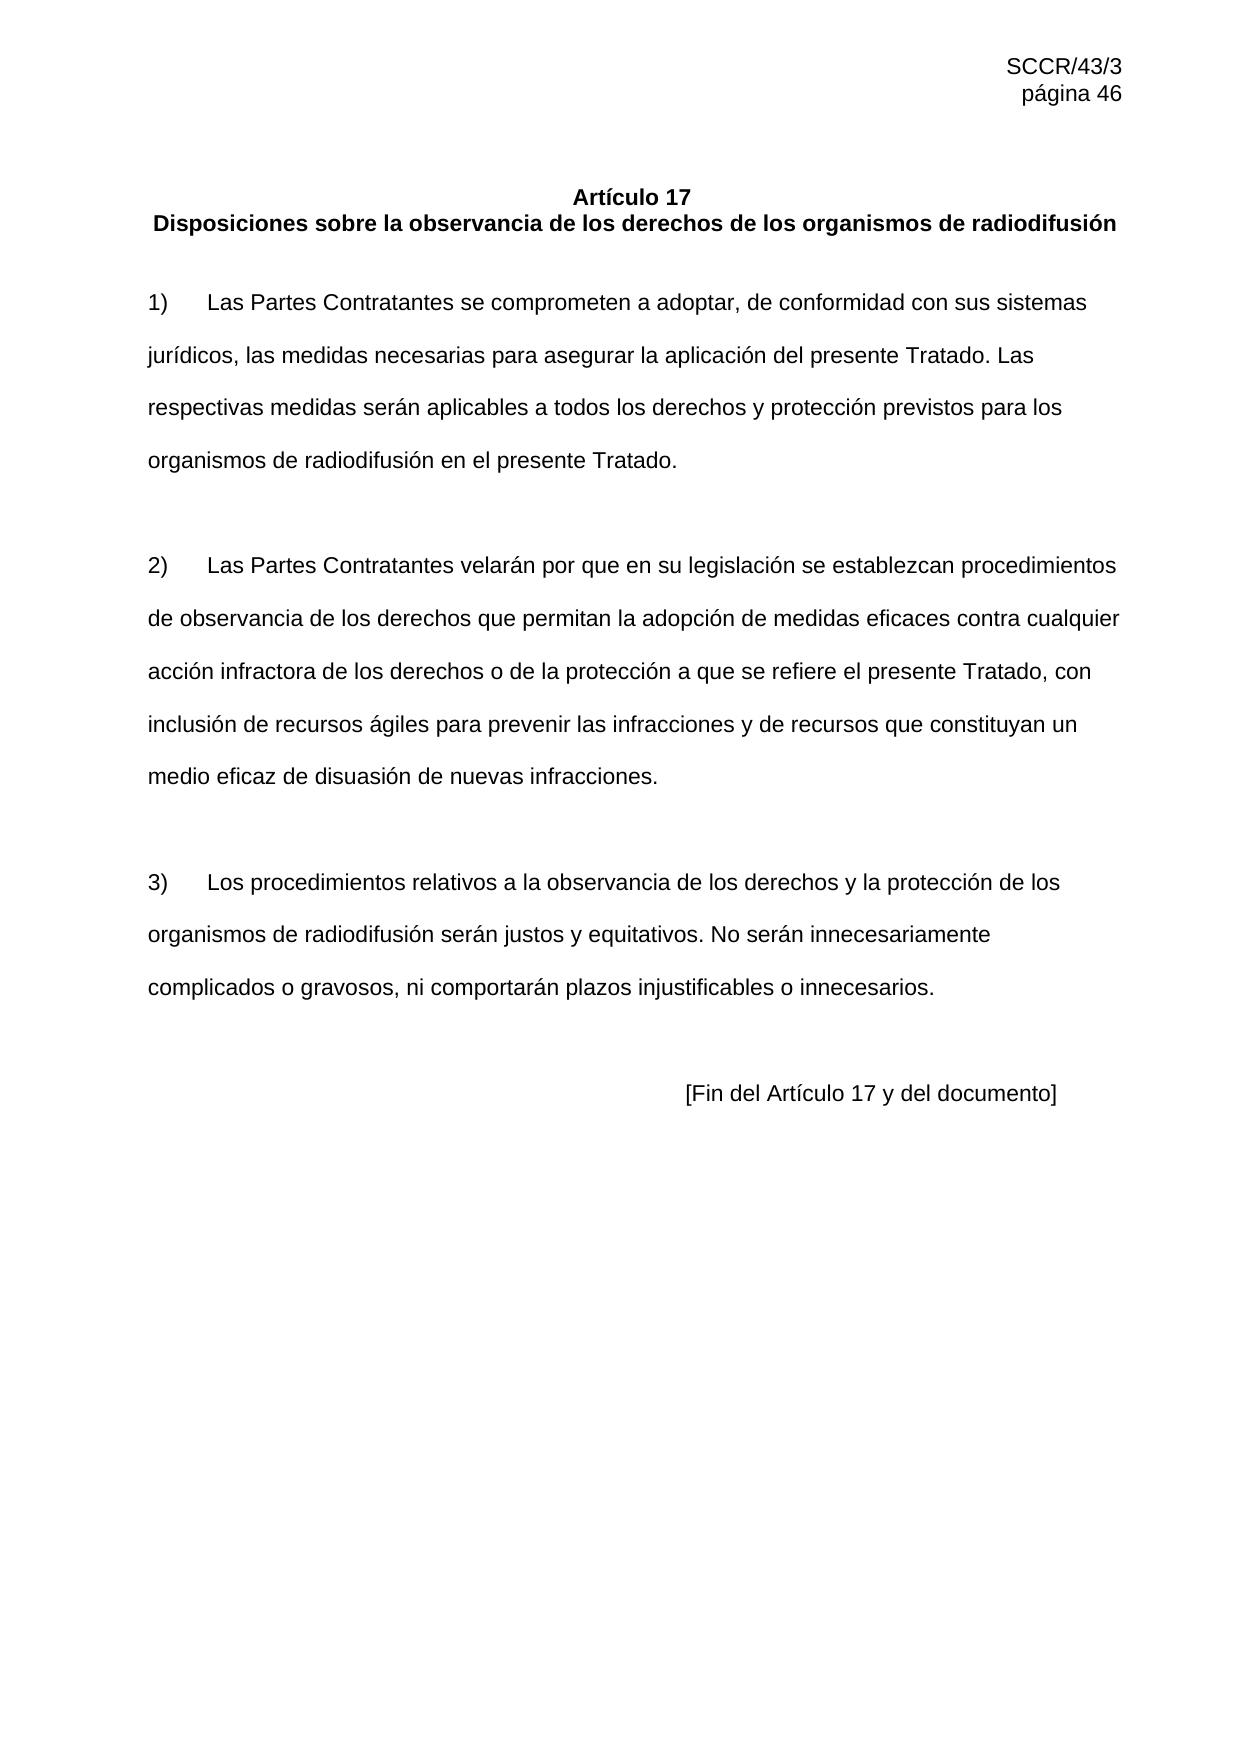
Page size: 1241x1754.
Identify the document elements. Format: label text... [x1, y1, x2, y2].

text Artículo 17 Disposiciones sobre la observancia de los derechos de los organismos de radiodifusión [148, 183, 1122, 236]
text [Fin del Artículo 17 y del documento] [620, 1079, 1122, 1106]
text 3) Los procedimientos relativos a la observancia de los derechos y la protección de los organismos de radiodifusión serán justos y equitativos. No serán innecesariamente complicados o gravosos, ni comportarán plazos injustificables o innecesarios. [148, 869, 1122, 1001]
text 2) Las Partes Contratantes velarán por que en su legislación se establezcan procedimientos de observancia de los derechos que permitan la adopción de medidas eficaces contra cualquier acción infractora de los derechos o de la protección a que se refiere el presente Tratado, con inclusión de recursos ágiles para prevenir las infracciones y de recursos que constituyan un medio eficaz de disuasión de nuevas infracciones. [148, 552, 1122, 790]
text 1) Las Partes Contratantes se comprometen a adoptar, de conformidad con sus sistemas jurídicos, las medidas necesarias para asegurar la aplicación del presente Tratado. Las respectivas medidas serán aplicables a todos los derechos y protección previstos para los organismos de radiodifusión en el presente Tratado. [148, 289, 1122, 473]
